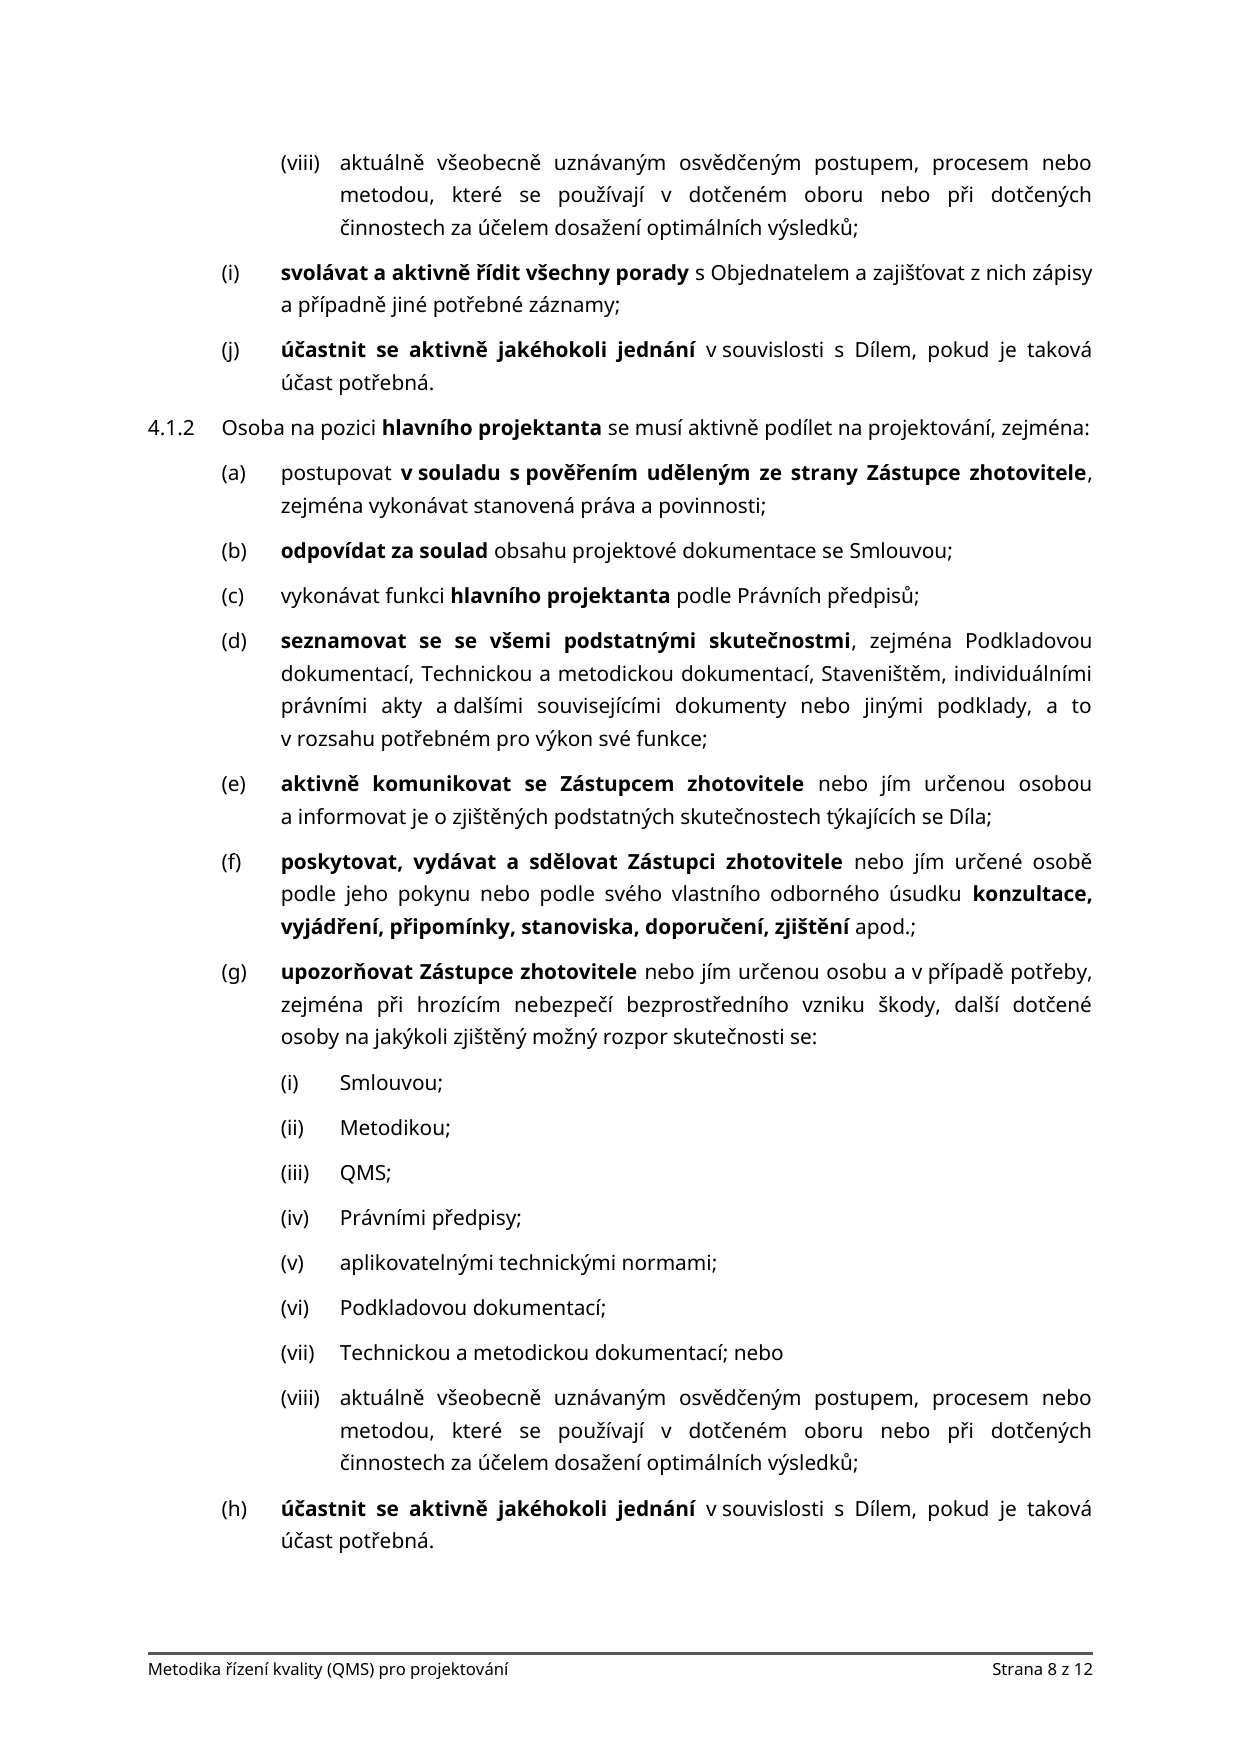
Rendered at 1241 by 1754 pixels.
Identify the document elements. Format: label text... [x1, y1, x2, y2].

text vykonávat funkci hlavního projektanta podle Právních předpisů; [221, 581, 1093, 610]
text Technickou a metodickou dokumentací; nebo [281, 1338, 1093, 1367]
text účastnit se aktivně jakéhokoli jednání v souvislosti s Dílem, pokud je taková účast potřebná. [221, 1494, 1093, 1555]
text seznamovat se se všemi podstatnými skutečnostmi, zejména Podkladovou dokumentací, Technickou a metodickou dokumentací, Staveništěm, individuálními právními akty a dalšími souvisejícími dokumenty nebo jinými podklady, a to v rozsahu potřebném pro výkon své funkce; [221, 626, 1093, 753]
text Smlouvou; [281, 1068, 1093, 1096]
text Metodikou; [281, 1113, 1093, 1141]
text Osoba na pozici hlavního projektanta se musí aktivně podílet na projektování, zejména: [148, 413, 1093, 442]
text odpovídat za soulad obsahu projektové dokumentace se Smlouvou; [221, 536, 1093, 564]
text účastnit se aktivně jakéhokoli jednání v souvislosti s Dílem, pokud je taková účast potřebná. [221, 336, 1093, 397]
text aplikovatelnými technickými normami; [281, 1248, 1093, 1276]
text poskytovat, vydávat a sdělovat Zástupci zhotovitele nebo jím určené osobě podle jeho pokynu nebo podle svého vlastního odborného úsudku konzultace, vyjádření, připomínky, stanoviska, doporučení, zjištění apod.; [221, 847, 1093, 941]
text Podkladovou dokumentací; [281, 1293, 1093, 1322]
text Právními předpisy; [281, 1203, 1093, 1231]
text aktivně komunikovat se Zástupcem zhotovitele nebo jím určenou osobou a informovat je o zjištěných podstatných skutečnostech týkajících se Díla; [221, 769, 1093, 830]
text QMS; [281, 1158, 1093, 1186]
text aktuálně všeobecně uznávaným osvědčeným postupem, procesem nebo metodou, které se používají v dotčeném oboru nebo při dotčených činnostech za účelem dosažení optimálních výsledků; [281, 1383, 1093, 1477]
text upozorňovat Zástupce zhotovitele nebo jím určenou osobu a v případě potřeby, zejména při hrozícím nebezpečí bezprostředního vzniku škody, další dotčené osoby na jakýkoli zjištěný možný rozpor skutečnosti se: [221, 957, 1093, 1051]
text aktuálně všeobecně uznávaným osvědčeným postupem, procesem nebo metodou, které se používají v dotčeném oboru nebo při dotčených činnostech za účelem dosažení optimálních výsledků; [281, 148, 1093, 241]
text svolávat a aktivně řídit všechny porady s Objednatelem a zajišťovat z nich zápisy a případně jiné potřebné záznamy; [221, 258, 1093, 319]
text postupovat v souladu s pověřením uděleným ze strany Zástupce zhotovitele, zejména vykonávat stanovená práva a povinnosti; [221, 458, 1093, 519]
